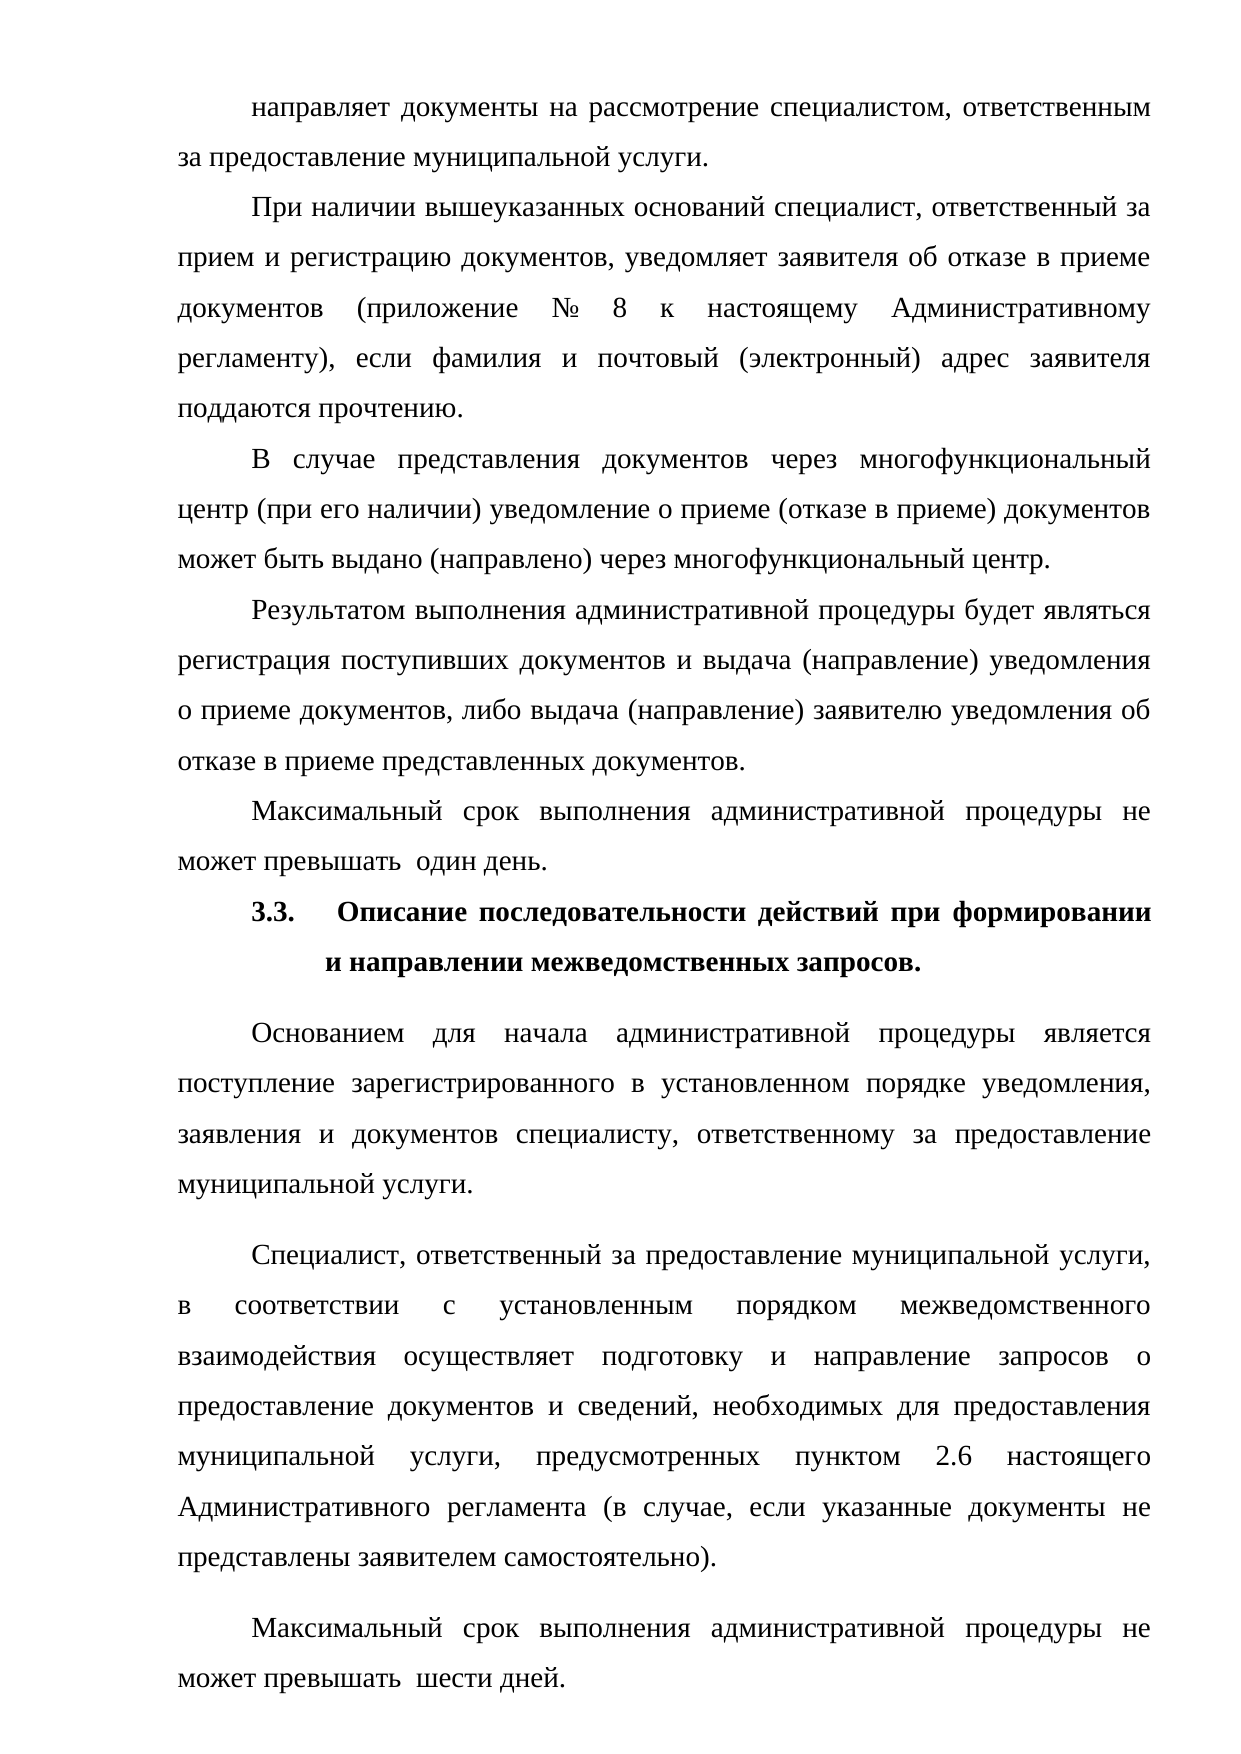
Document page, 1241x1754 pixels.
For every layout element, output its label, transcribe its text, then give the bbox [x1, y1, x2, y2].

text Максимальный срок выполнения административной процедуры не может превышать один день. [177, 793, 1152, 877]
text В случае представления документов через многофункциональный центр (при его наличии) уведомление о приеме (отказе в приеме) документов может быть выдано (направлено) через многофункциональный центр. [177, 441, 1152, 575]
text направляет документы на рассмотрение специалистом, ответственным за предоставление муниципальной услуги. [177, 89, 1152, 172]
text Результатом выполнения административной процедуры будет являться регистрация поступивших документов и выдача (направление) уведомления о приеме документов, либо выдача (направление) заявителю уведомления об отказе в приеме представленных документов. [177, 592, 1152, 776]
text При наличии вышеуказанных оснований специалист, ответственный за прием и регистрацию документов, уведомляет заявителя об отказе в приеме документов (приложение № 8 к настоящему Административному регламенту), если фамилия и почтовый (электронный) адрес заявителя поддаются прочтению. [177, 189, 1152, 424]
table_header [166, 894, 1163, 1694]
